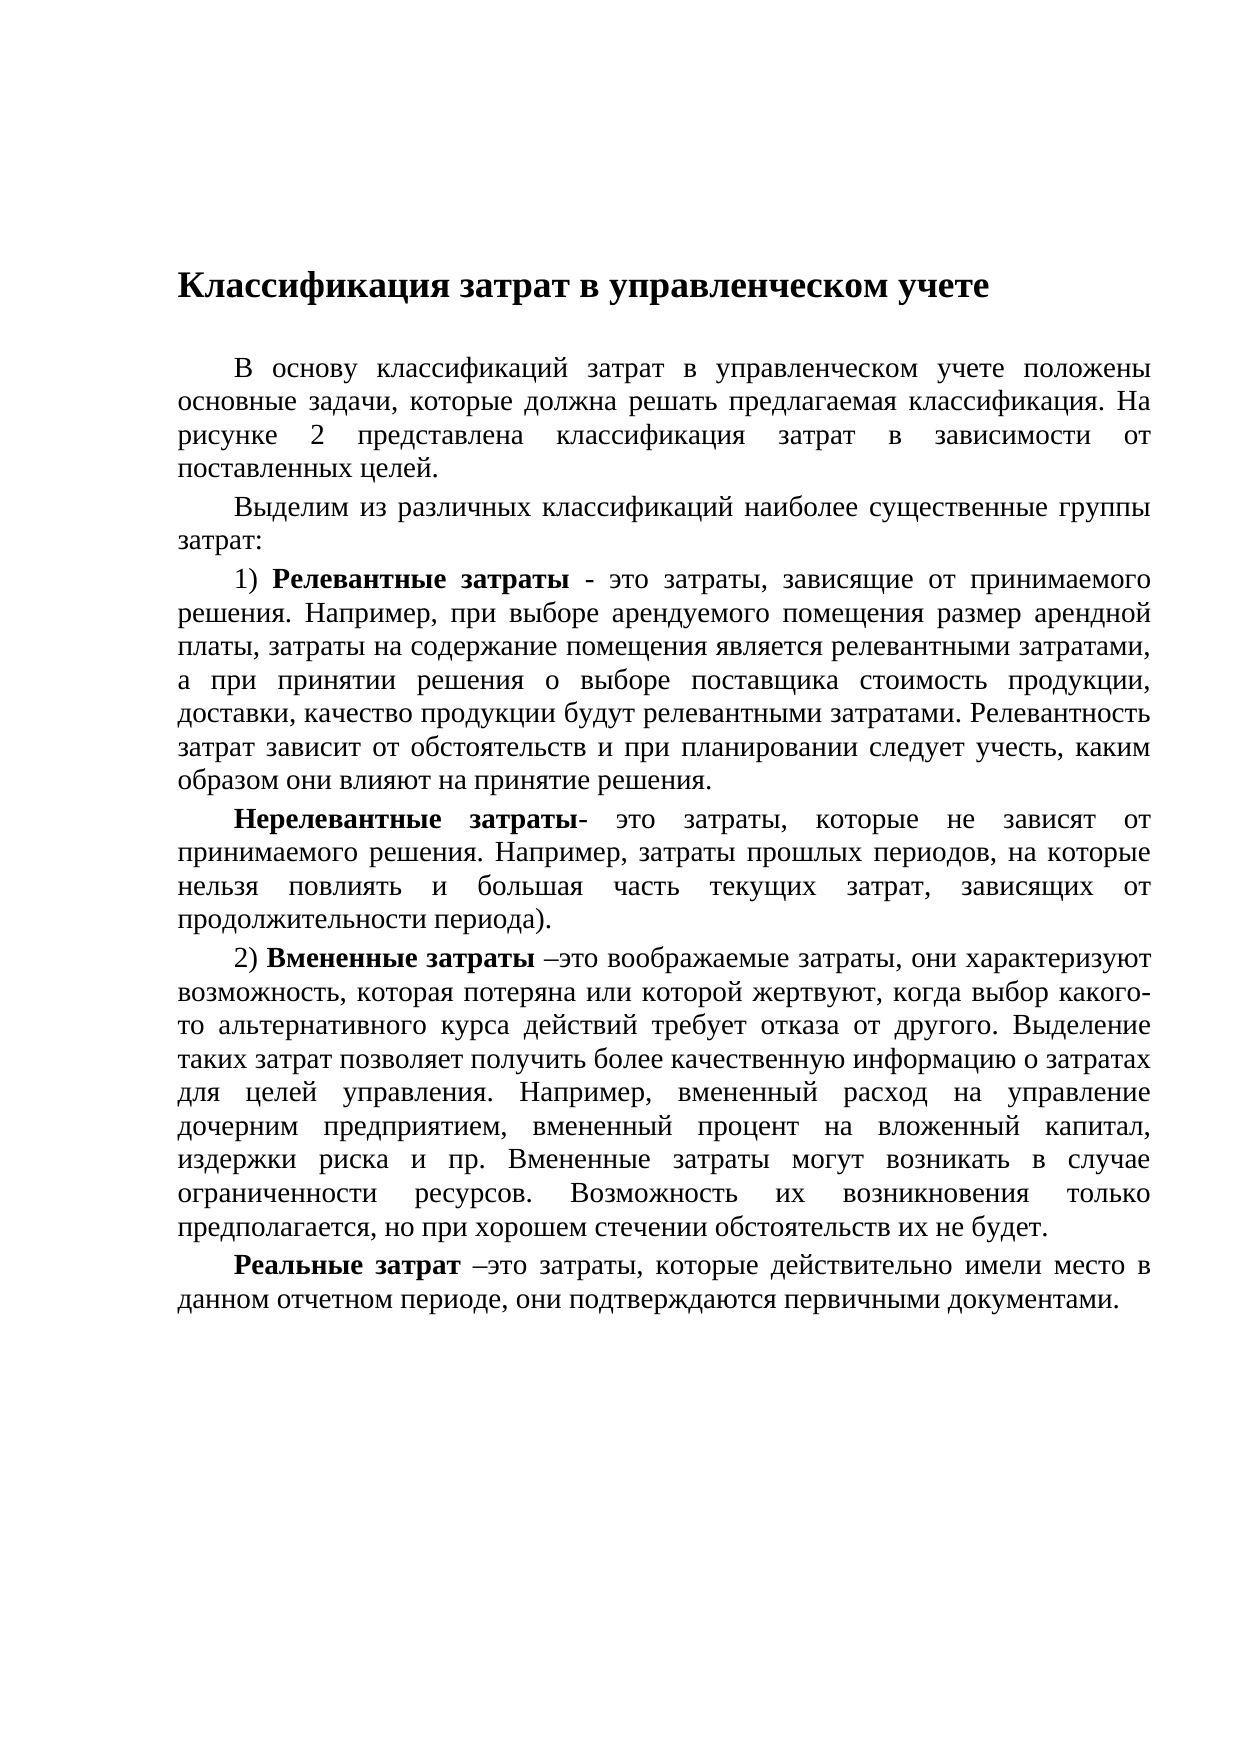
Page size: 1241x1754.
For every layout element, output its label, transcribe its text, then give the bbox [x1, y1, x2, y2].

text 2) Вмененные затраты –это воображаемые затраты, они характеризуют возможность, которая потеряна или которой жертвуют, когда выбор какого-то альтернативного курса действий требует отказа от другого. Выделение таких затрат позволяет получить более качественную информацию о затратах для целей управления. Например, вмененный расход на управление дочерним предприятием, вмененный процент на вложенный капитал, издержки риска и пр. Вмененные затраты могут возникать в случае ограниченности ресурсов. Возможность их возникновения только предполагается, но при хорошем стечении обстоятельств их не будет. [177, 940, 1152, 1242]
subtitle Классификация затрат в управленческом учете [177, 263, 1152, 306]
text 1) Релевантные затраты - это затраты, зависящие от принимаемого решения. Например, при выборе арендуемого помещения размер арендной платы, затраты на содержание помещения является релевантными затратами, а при принятии решения о выборе поставщика стоимость продукции, доставки, качество продукции будут релевантными затратами. Релевантность затрат зависит от обстоятельств и при планировании следует учесть, каким образом они влияют на принятие решения. [177, 561, 1152, 796]
text Выделим из различных классификаций наиболее существенные группы затрат: [177, 489, 1152, 556]
text Реальные затрат –это затраты, которые действительно имели место в данном отчетном периоде, они подтверждаются первичными документами. [177, 1247, 1152, 1314]
text Нерелевантные затраты- это затраты, которые не зависят от принимаемого решения. Например, затраты прошлых периодов, на которые нельзя повлиять и большая часть текущих затрат, зависящих от продолжительности периода). [177, 801, 1152, 935]
text В основу классификаций затрат в управленческом учете положены основные задачи, которые должна решать предлагаемая классификация. На рисунке 2 представлена классификация затрат в зависимости от поставленных целей. [177, 350, 1152, 484]
